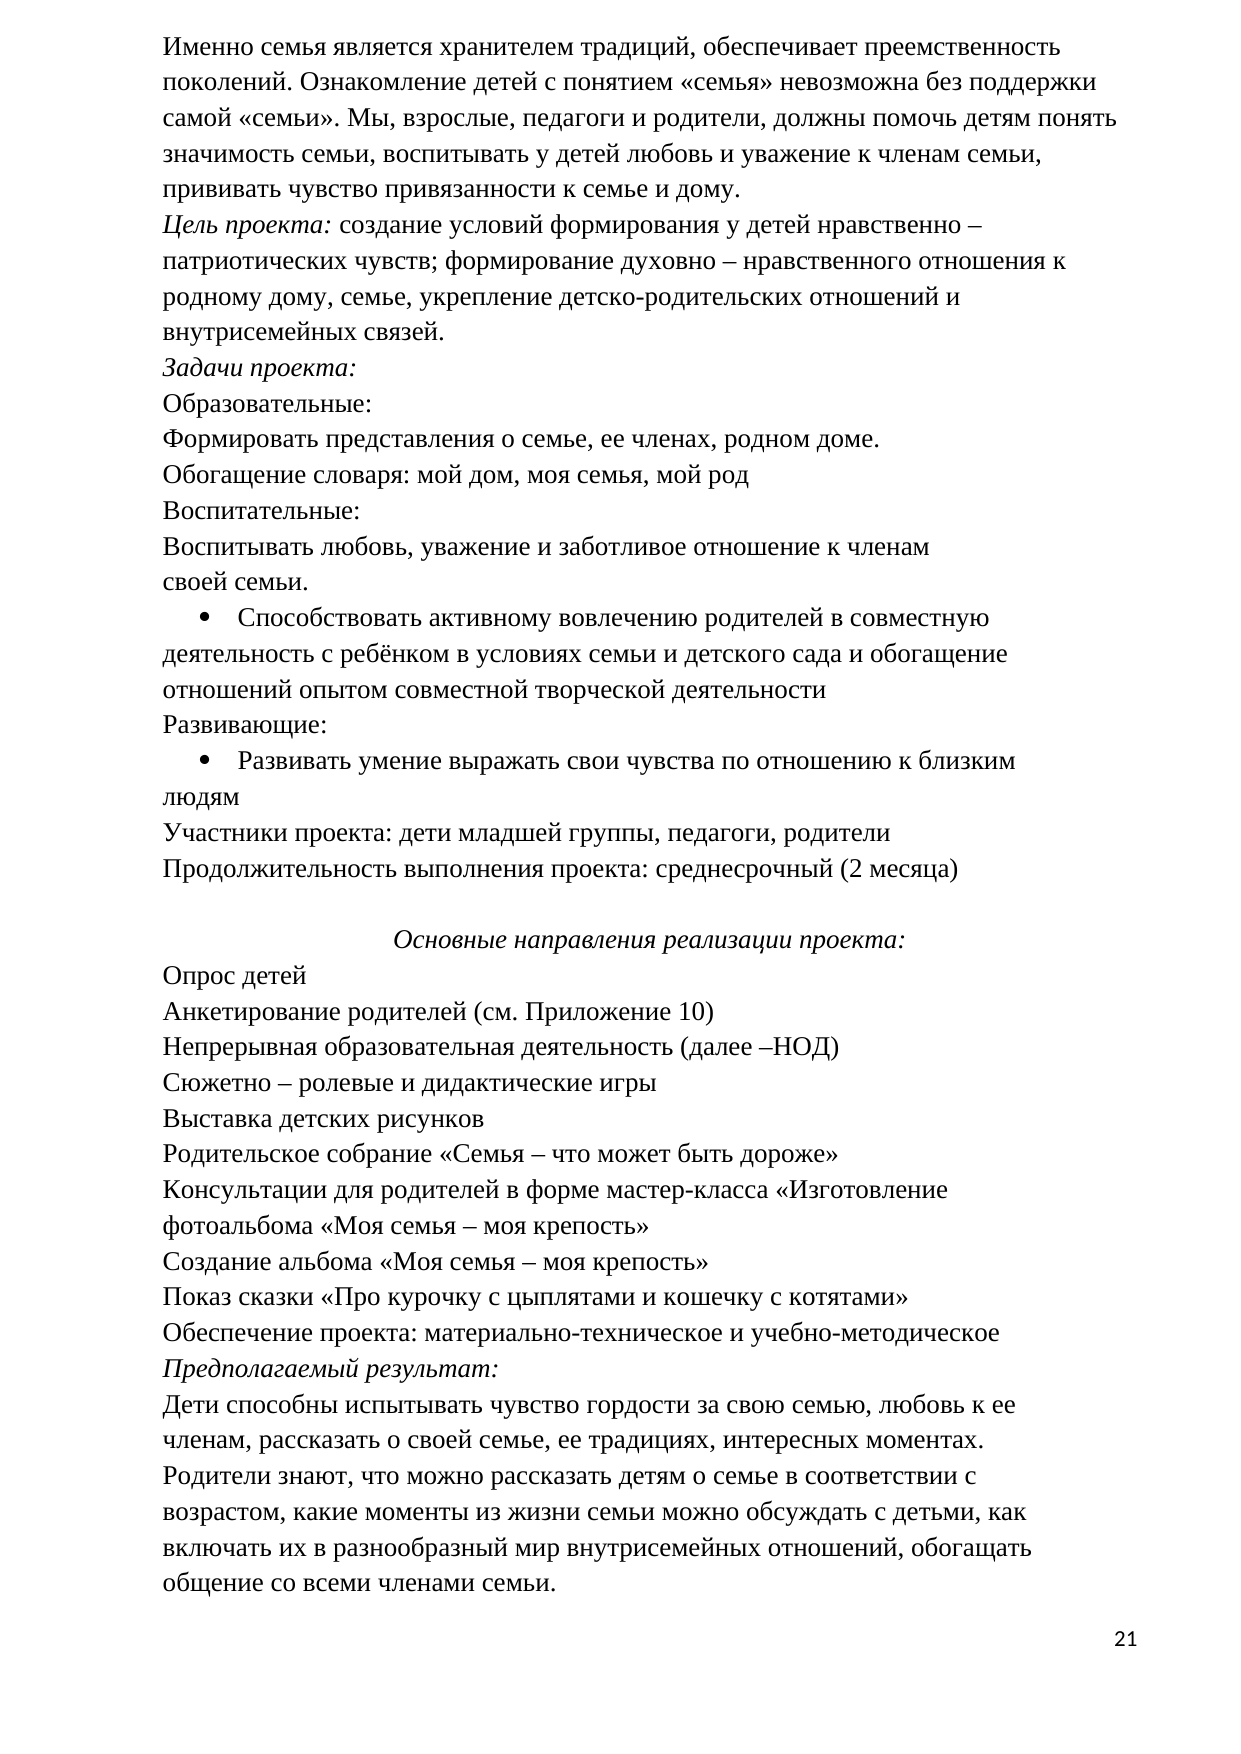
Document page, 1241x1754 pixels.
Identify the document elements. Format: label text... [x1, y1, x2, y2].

list Развивать умение выражать свои чувства по отношению к близким [200, 744, 1137, 776]
text Родители знают, что можно рассказать детям о семье в соответствии с [162, 1459, 1137, 1490]
text Сюжетно – ролевые и дидактические игры [162, 1066, 1137, 1097]
text Образовательные: [162, 387, 1137, 418]
text отношений опытом совместной творческой деятельности [162, 673, 1137, 704]
text Именно семья является хранителем традиций, обеспечивает преемственность [162, 29, 1137, 61]
text Родительское собрание «Семья – что может быть дороже» [162, 1138, 1137, 1169]
text своей семьи. [162, 566, 1137, 597]
text членам, рассказать о своей семье, ее традициях, интересных моментах. [162, 1423, 1137, 1454]
text Основные направления реализации проекта: [162, 923, 1137, 954]
text Цель проекта: создание условий формирования у детей нравственно – [162, 208, 1137, 239]
text Выставка детских рисунков [162, 1102, 1137, 1133]
list Способствовать активному вовлечению родителей в совместную [200, 601, 1137, 632]
text патриотических чувств; формирование духовно – нравственного отношения к [162, 244, 1137, 275]
text родному дому, семье, укрепление детско-родительских отношений и внутрисемейных связей. [162, 280, 1137, 347]
text Воспитательные: [162, 494, 1137, 525]
text Продолжительность выполнения проекта: среднесрочный (2 месяца) [162, 852, 1137, 883]
text возрастом, какие моменты из жизни семьи можно обсуждать с детьми, как [162, 1495, 1137, 1526]
text включать их в разнообразный мир внутрисемейных отношений, обогащать общение со всеми членами семьи. [162, 1531, 1137, 1597]
text фотоальбома «Моя семья – моя крепость» [162, 1209, 1137, 1240]
text Дети способны испытывать чувство гордости за свою семью, любовь к ее [162, 1388, 1137, 1419]
text Развивающие: [162, 709, 1137, 740]
text Консультации для родителей в форме мастер-класса «Изготовление [162, 1173, 1137, 1204]
text Обеспечение проекта: материально-техническое и учебно-методическое [162, 1316, 1137, 1347]
text Непрерывная образовательная деятельность (далее –НОД) [162, 1030, 1137, 1062]
text Опрос детей [162, 959, 1137, 990]
text людям [162, 780, 1137, 811]
text Анкетирование родителей (см. Приложение 10) [162, 995, 1137, 1026]
text Воспитывать любовь, уважение и заботливое отношение к членам [162, 530, 1137, 561]
text Участники проекта: дети младшей группы, педагоги, родители [162, 816, 1137, 847]
text деятельность с ребёнком в условиях семьи и детского сада и обогащение [162, 637, 1137, 668]
text поколений. Ознакомление детей с понятием «семья» невозможна без поддержки самой «семьи». Мы, взрослые, педагоги и родители, должны помочь детям понять значимость семьи, воспитывать у детей любовь и уважение к членам семьи, прививать чувство привязанности к семье и дому. [162, 65, 1137, 204]
text Создание альбома «Моя семья – моя крепость» [162, 1245, 1137, 1276]
text Задачи проекта: [162, 351, 1137, 382]
text Предполагаемый результат: [162, 1352, 1137, 1383]
text Показ сказки «Про курочку с цыплятами и кошечку с котятами» [162, 1281, 1137, 1312]
text Формировать представления о семье, ее членах, родном доме. [162, 423, 1137, 454]
text Обогащение словаря: мой дом, моя семья, мой род [162, 458, 1137, 489]
